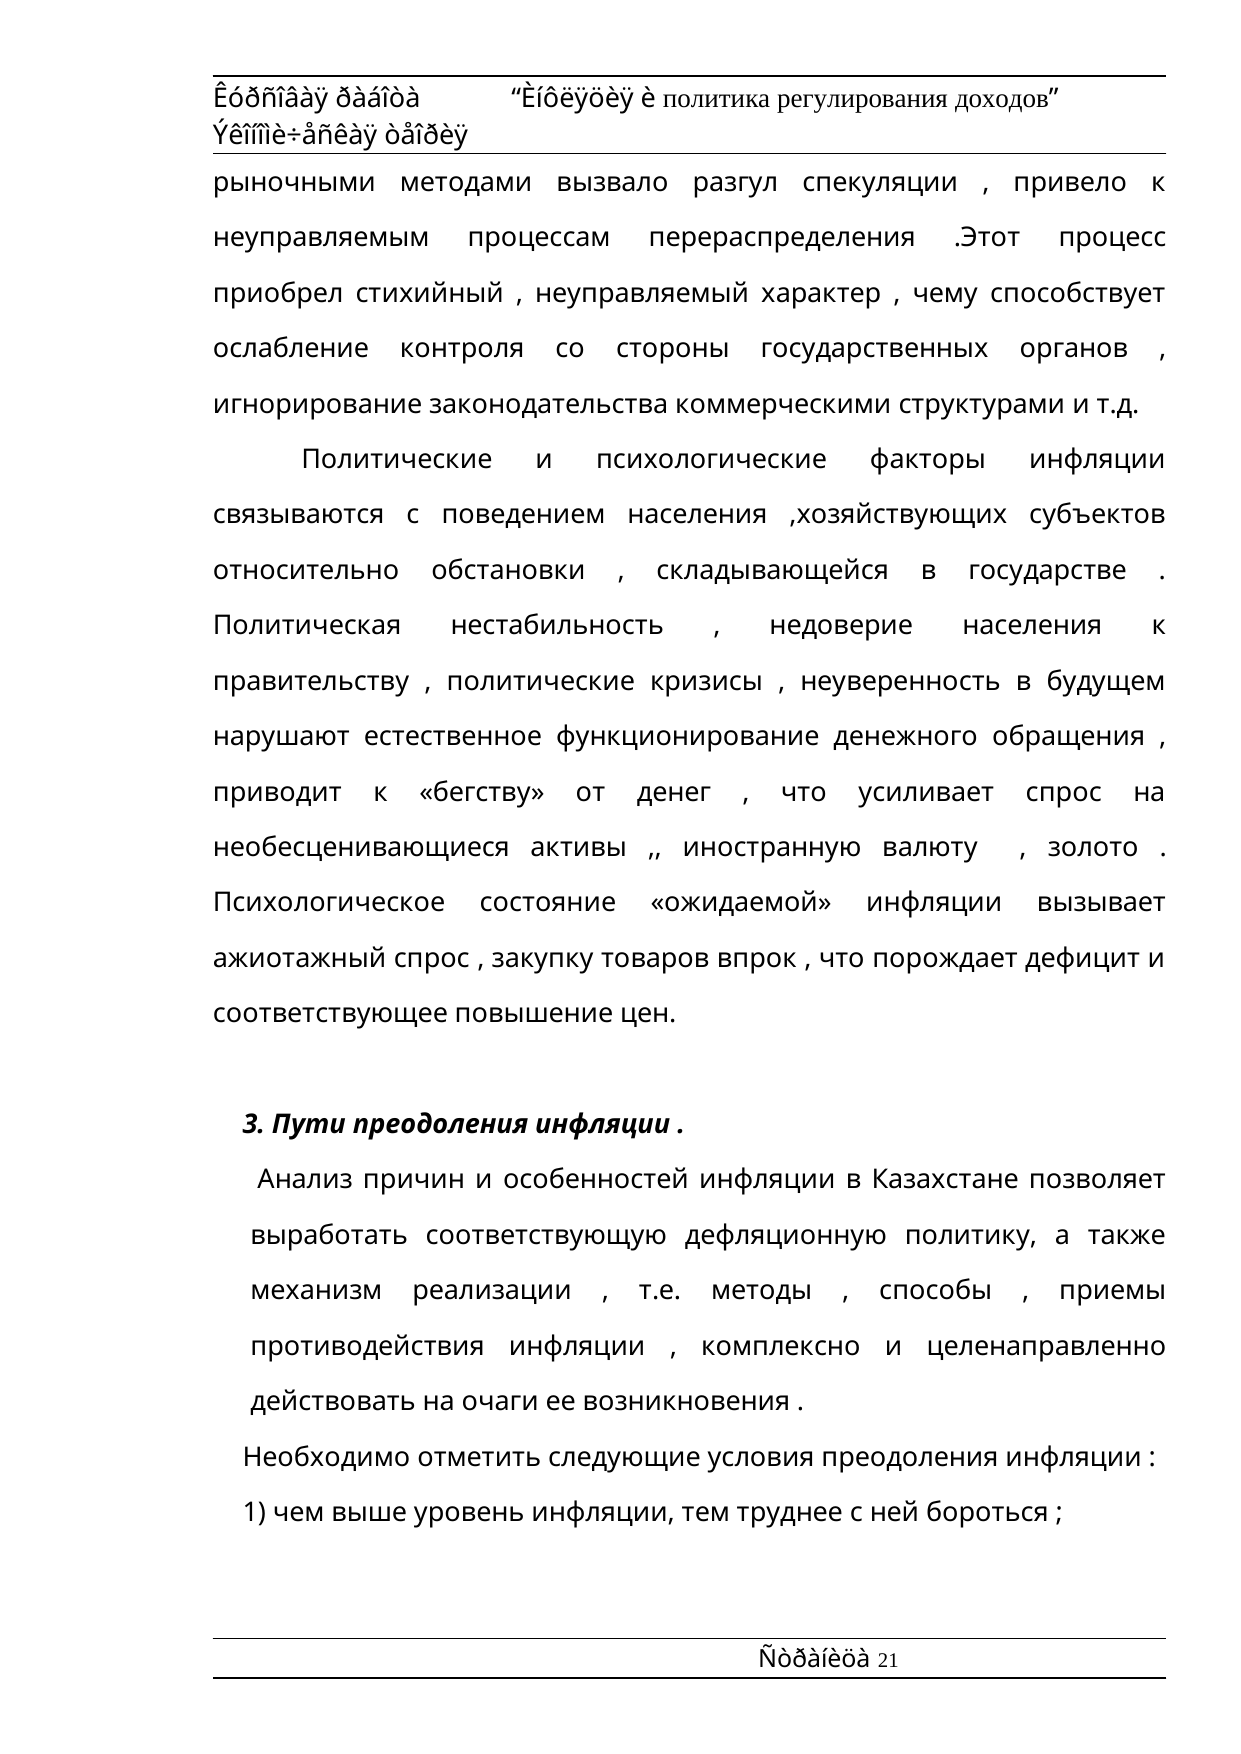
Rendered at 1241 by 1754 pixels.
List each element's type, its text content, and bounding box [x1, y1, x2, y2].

text Политические и психологические факторы инфляции связываются с поведением населения ,хозяйствующих субъектов относительно обстановки , складывающейся в государстве . Политическая нестабильность , недоверие населения к правительству , политические кризисы , неуверенность в будущем нарушают естественное функционирование денежного обращения , приводит к «бегству» от денег , что усиливает спрос на необесценивающиеся активы ,, иностранную валюту , золото . Психологическое состояние «ожидаемой» инфляции вызывает ажиотажный спрос , закупку товаров впрок , что порождает дефицит и соответствующее повышение цен. [213, 439, 1166, 1031]
text 3. Пути преодоления инфляции . [213, 1104, 1166, 1142]
text Анализ причин и особенностей инфляции в Казахстане позволяет выработать соответствующую дефляционную политику, а также механизм реализации , т.е. методы , способы , приемы противодействия инфляции , комплексно и целенаправленно действовать на очаги ее возникновения . [250, 1160, 1166, 1419]
text Необходимо отметить следующие условия преодоления инфляции : [213, 1437, 1166, 1474]
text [213, 162, 1166, 421]
text 1) чем выше уровень инфляции, тем труднее с ней бороться ; [213, 1492, 1166, 1529]
